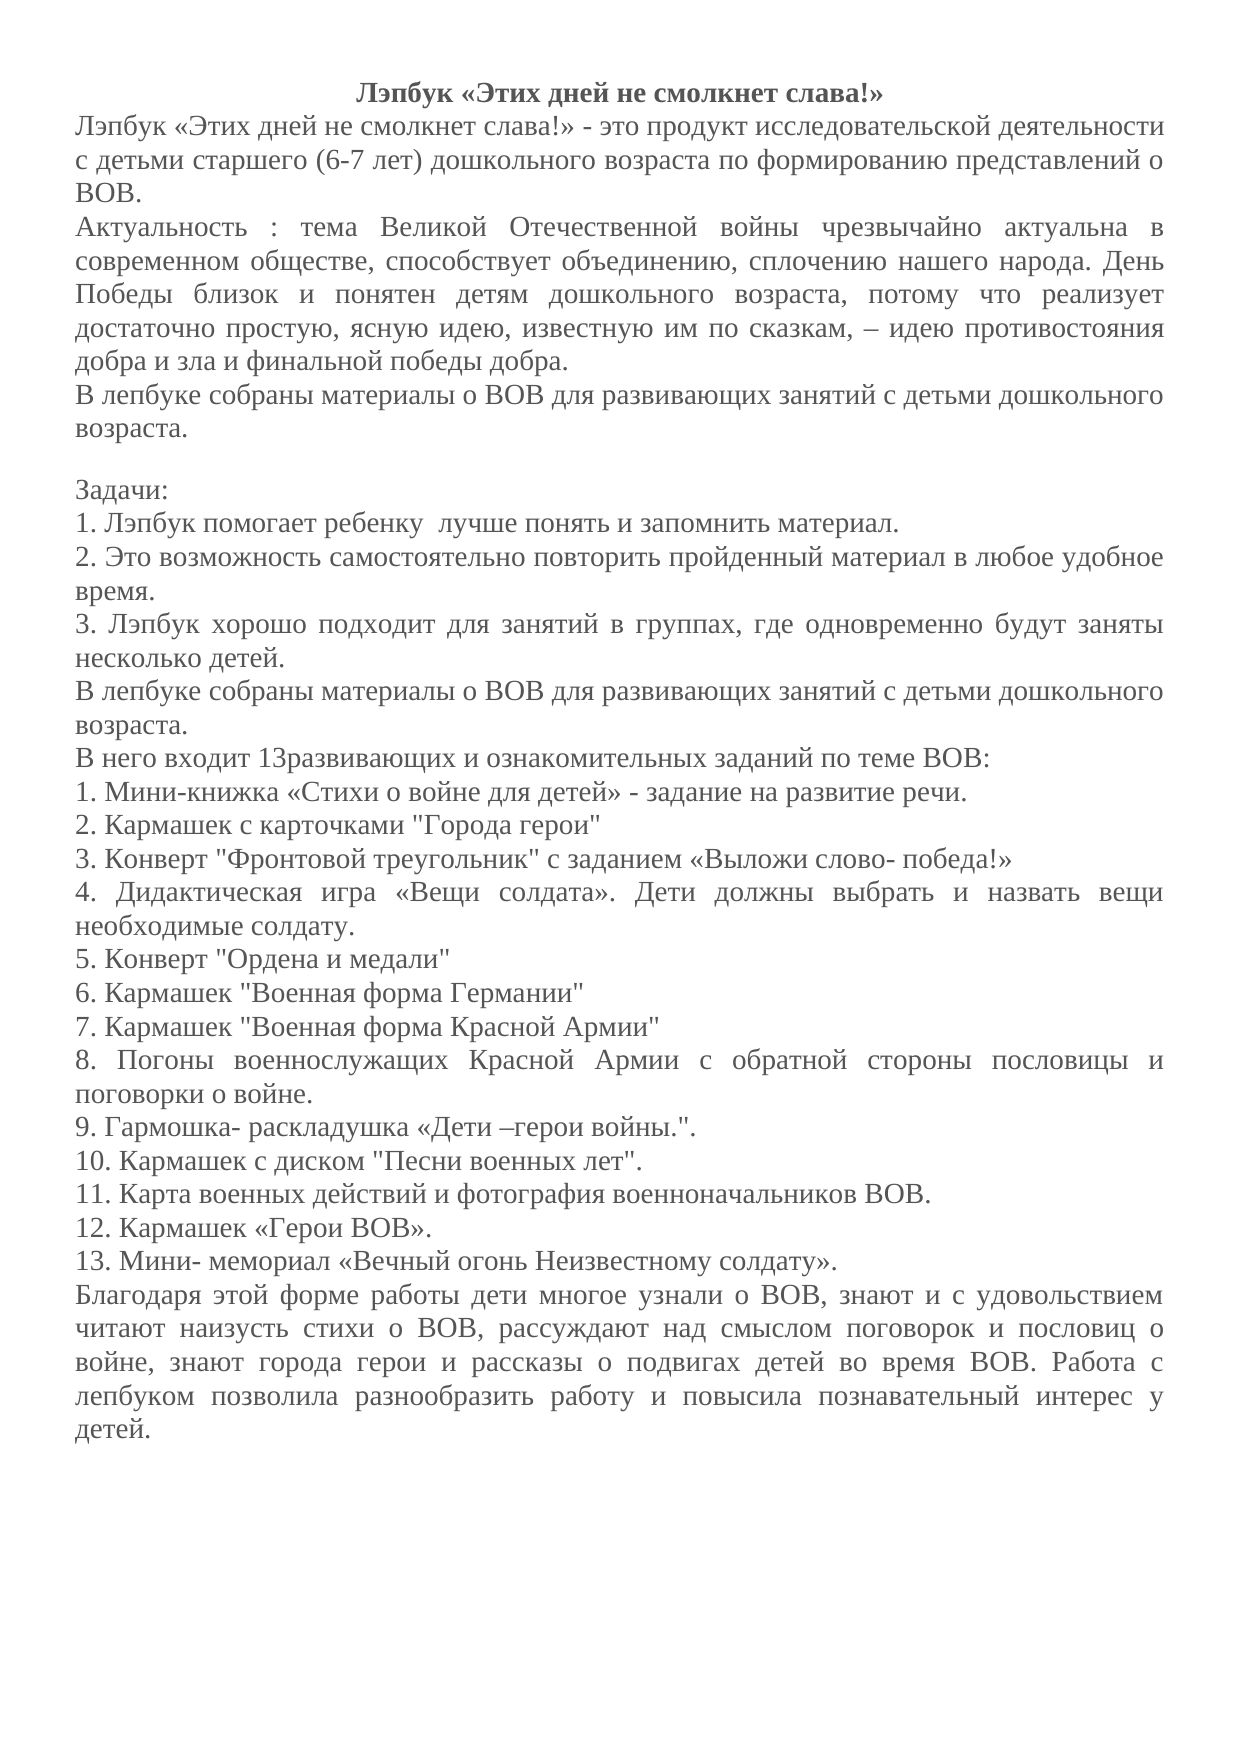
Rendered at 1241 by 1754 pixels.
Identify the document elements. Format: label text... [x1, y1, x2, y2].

text 5. Конверт "Ордена и медали" [75, 942, 1165, 975]
text 3. Лэпбук хорошо подходит для занятий в группах, где одновременно будут заняты несколько детей. [75, 606, 1165, 673]
text 6. Кармашек "Военная форма Германии" [75, 975, 1165, 1009]
text Актуальность : тема Великой Отечественной войны чрезвычайно актуальна в современном обществе, способствует объединению, сплочению нашего народа. День Победы близок и понятен детям дошкольного возраста, потому что реализует достаточно простую, ясную идею, известную им по сказкам, – идею противостояния добра и зла и финальной победы добра. [75, 209, 1165, 377]
text 8. Погоны военнослужащих Красной Армии с обратной стороны пословицы и поговорки о войне. [75, 1042, 1165, 1109]
text 2. Кармашек с карточками "Города герои" [75, 807, 1165, 841]
text 1. Лэпбук помогает ребенку лучше понять и запомнить материал. [75, 506, 1165, 539]
text Лэпбук «Этих дней не смолкнет слава!» - это продукт исследовательской деятельности с детьми старшего (6-7 лет) дошкольного возраста по формированию представлений о ВОВ. [75, 108, 1165, 209]
text Лэпбук «Этих дней не смолкнет слава!» [75, 75, 1165, 108]
text 2. Это возможность самостоятельно повторить пройденный материал в любое удобное время. [75, 539, 1165, 606]
text 3. Конверт "Фронтовой треугольник" с заданием «Выложи слово- победа!» [75, 841, 1165, 874]
text 13. Мини- мемориал «Вечный огонь Неизвестному солдату». [75, 1243, 1165, 1277]
text 1. Мини-книжка «Стихи о войне для детей» - задание на развитие речи. [75, 774, 1165, 807]
text Благодаря этой форме работы дети многое узнали о ВОВ, знают и с удовольствием читают наизусть стихи о ВОВ, рассуждают над смыслом поговорок и пословиц о войне, знают города герои и рассказы о подвигах детей во время ВОВ. Работа с лепбуком позволила разнообразить работу и повысила познавательный интерес у детей. [75, 1277, 1165, 1445]
text Задачи: [75, 472, 1165, 506]
text 10. Кармашек с диском "Песни военных лет". [75, 1143, 1165, 1176]
text 9. Гармошка- раскладушка «Дети –герои войны.". [75, 1109, 1165, 1143]
text В него входит 13развивающих и ознакомительных заданий по теме ВОВ: [75, 740, 1165, 774]
text В лепбуке собраны материалы о ВОВ для развивающих занятий с детьми дошкольного возраста. [75, 377, 1165, 444]
text 11. Карта военных действий и фотография военноначальников ВОВ. [75, 1176, 1165, 1210]
text 12. Кармашек «Герои ВОВ». [75, 1210, 1165, 1243]
text 7. Кармашек "Военная форма Красной Армии" [75, 1009, 1165, 1042]
text В лепбуке собраны материалы о ВОВ для развивающих занятий с детьми дошкольного возраста. [75, 673, 1165, 740]
text 4. Дидактическая игра «Вещи солдата». Дети должны выбрать и назвать вещи необходимые солдату. [75, 874, 1165, 942]
